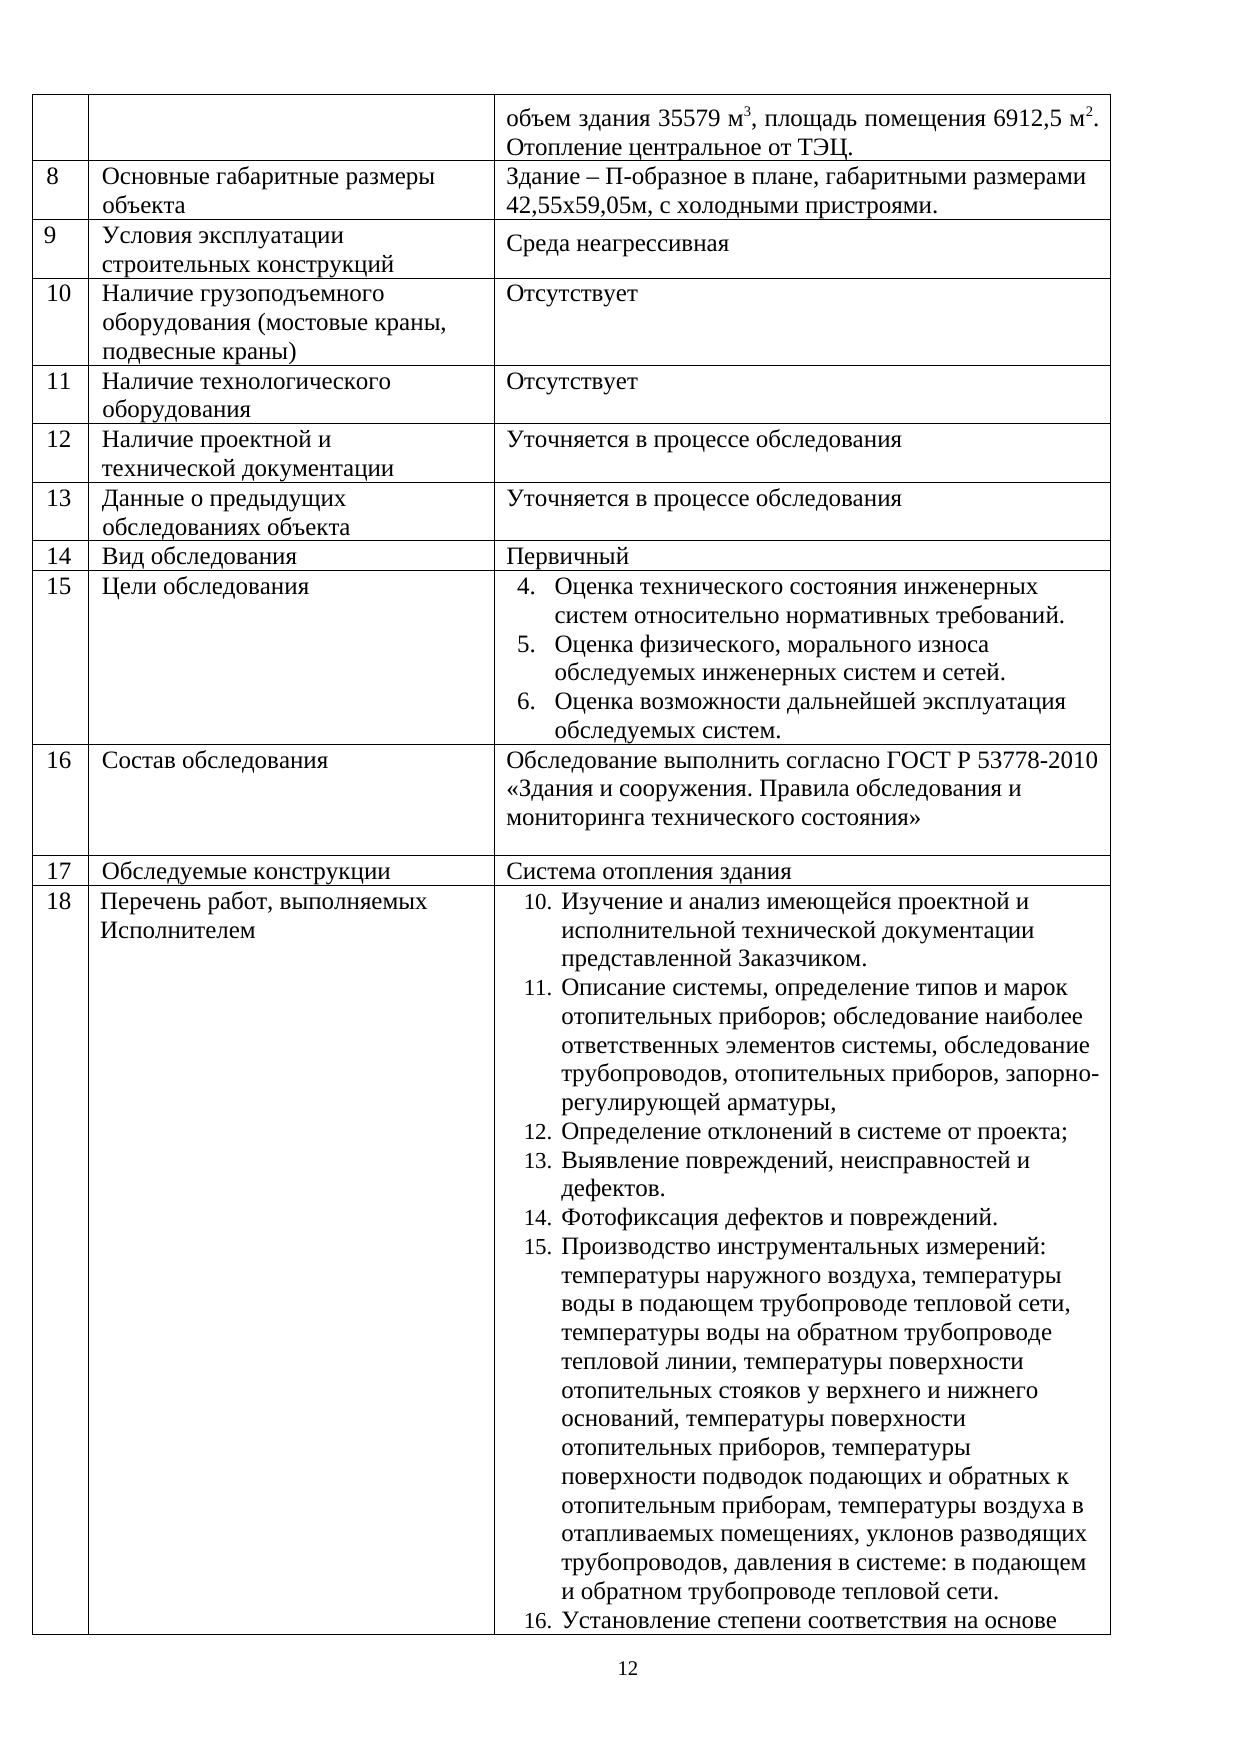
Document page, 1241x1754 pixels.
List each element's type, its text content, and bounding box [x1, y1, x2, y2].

table_cell Уточняется в процессе обследования [495, 424, 1110, 482]
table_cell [89, 95, 494, 160]
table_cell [89, 886, 494, 1633]
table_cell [495, 95, 1110, 160]
table_cell Цели обследования [89, 571, 494, 744]
table_cell 12 [33, 424, 88, 482]
table_cell 14 [33, 541, 88, 570]
table_cell Условия эксплуатации строительных конструкций [89, 220, 494, 277]
table_cell 8 [33, 161, 88, 219]
table_cell Система отопления здания [495, 856, 1110, 885]
table_cell 11 [33, 366, 88, 423]
table_cell 15 [33, 571, 88, 744]
table_cell Наличие технологического оборудования [89, 366, 494, 423]
table_cell Здание – П-образное в плане, габаритными размерами 42,55x59,05м, с холодными пристроями. [495, 161, 1110, 219]
table_cell Отсутствует [495, 366, 1110, 423]
table_cell Среда неагрессивная [495, 220, 1110, 277]
table_cell Наличие грузоподъемного оборудования (мостовые краны, подвесные краны) [89, 279, 494, 365]
table_cell Состав обследования [89, 745, 494, 855]
table_cell 16 [33, 745, 88, 855]
table_cell Обследование выполнить согласно ГОСТ Р 53778-2010 «Здания и сооружения. Правила обследования и мониторинга технического состояния» [495, 745, 1110, 855]
table_cell 9 [33, 220, 88, 277]
table_cell Уточняется в процессе обследования [495, 483, 1110, 540]
table_cell 13 [33, 483, 88, 540]
table_cell Отсутствует [495, 279, 1110, 365]
table_cell Основные габаритные размеры объекта [89, 161, 494, 219]
table_cell 10 [33, 279, 88, 365]
table_cell Данные о предыдущих обследованиях объекта [89, 483, 494, 540]
table_cell Первичный [495, 541, 1110, 570]
table_cell Вид обследования [89, 541, 494, 570]
table_cell Наличие проектной и технической документации [89, 424, 494, 482]
table_cell 17 [33, 856, 88, 885]
table_cell Оценка технического состояния инженерных систем относительно нормативных требований. Оценка физического, морального износа обследуемых инженерных систем и сетей. Оценка возможности дальнейшей эксплуатация обследуемых систем. [495, 571, 1110, 744]
table_cell Обследуемые конструкции [89, 856, 494, 885]
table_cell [495, 886, 1110, 1633]
table_cell 18 [33, 886, 88, 1633]
table_cell 7 [33, 95, 88, 160]
